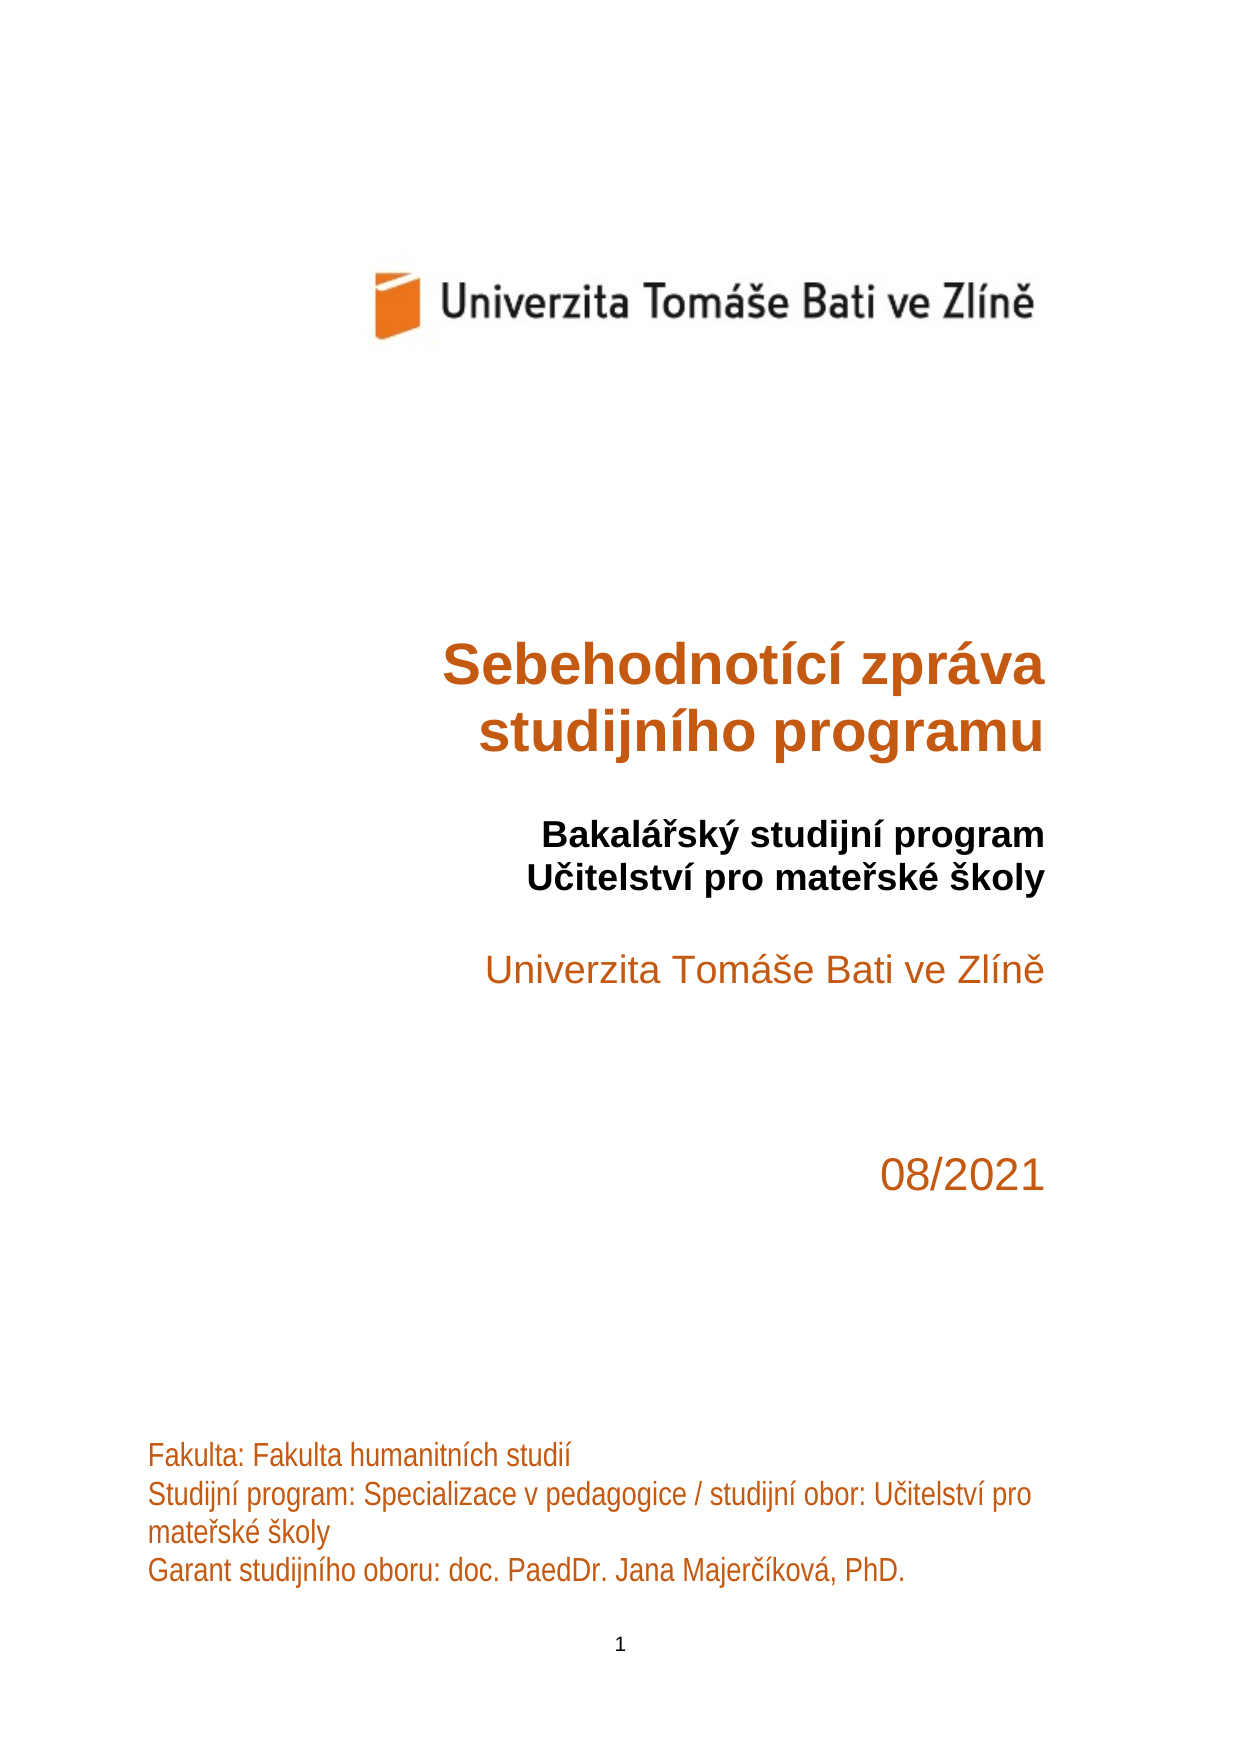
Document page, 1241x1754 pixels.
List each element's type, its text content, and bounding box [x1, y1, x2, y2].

picture [341, 224, 1081, 400]
text Bakalářský studijní program [148, 812, 1045, 855]
text Fakulta: Fakulta humanitních studií [148, 1436, 1045, 1474]
text Sebehodnotící zpráva [148, 630, 1045, 697]
text Garant studijního oboru: doc. PaedDr. Jana Majerčíková, PhD. [148, 1550, 1045, 1588]
text 08/2021 [148, 1148, 1045, 1201]
text Učitelství pro mateřské školy [148, 855, 1045, 898]
text Univerzita Tomáše Bati ve Zlíně [148, 946, 1045, 992]
text Studijní program: Specializace v pedagogice / studijní obor: Učitelství pro mateřské školy [148, 1474, 1045, 1550]
text studijního programu [148, 697, 1045, 764]
